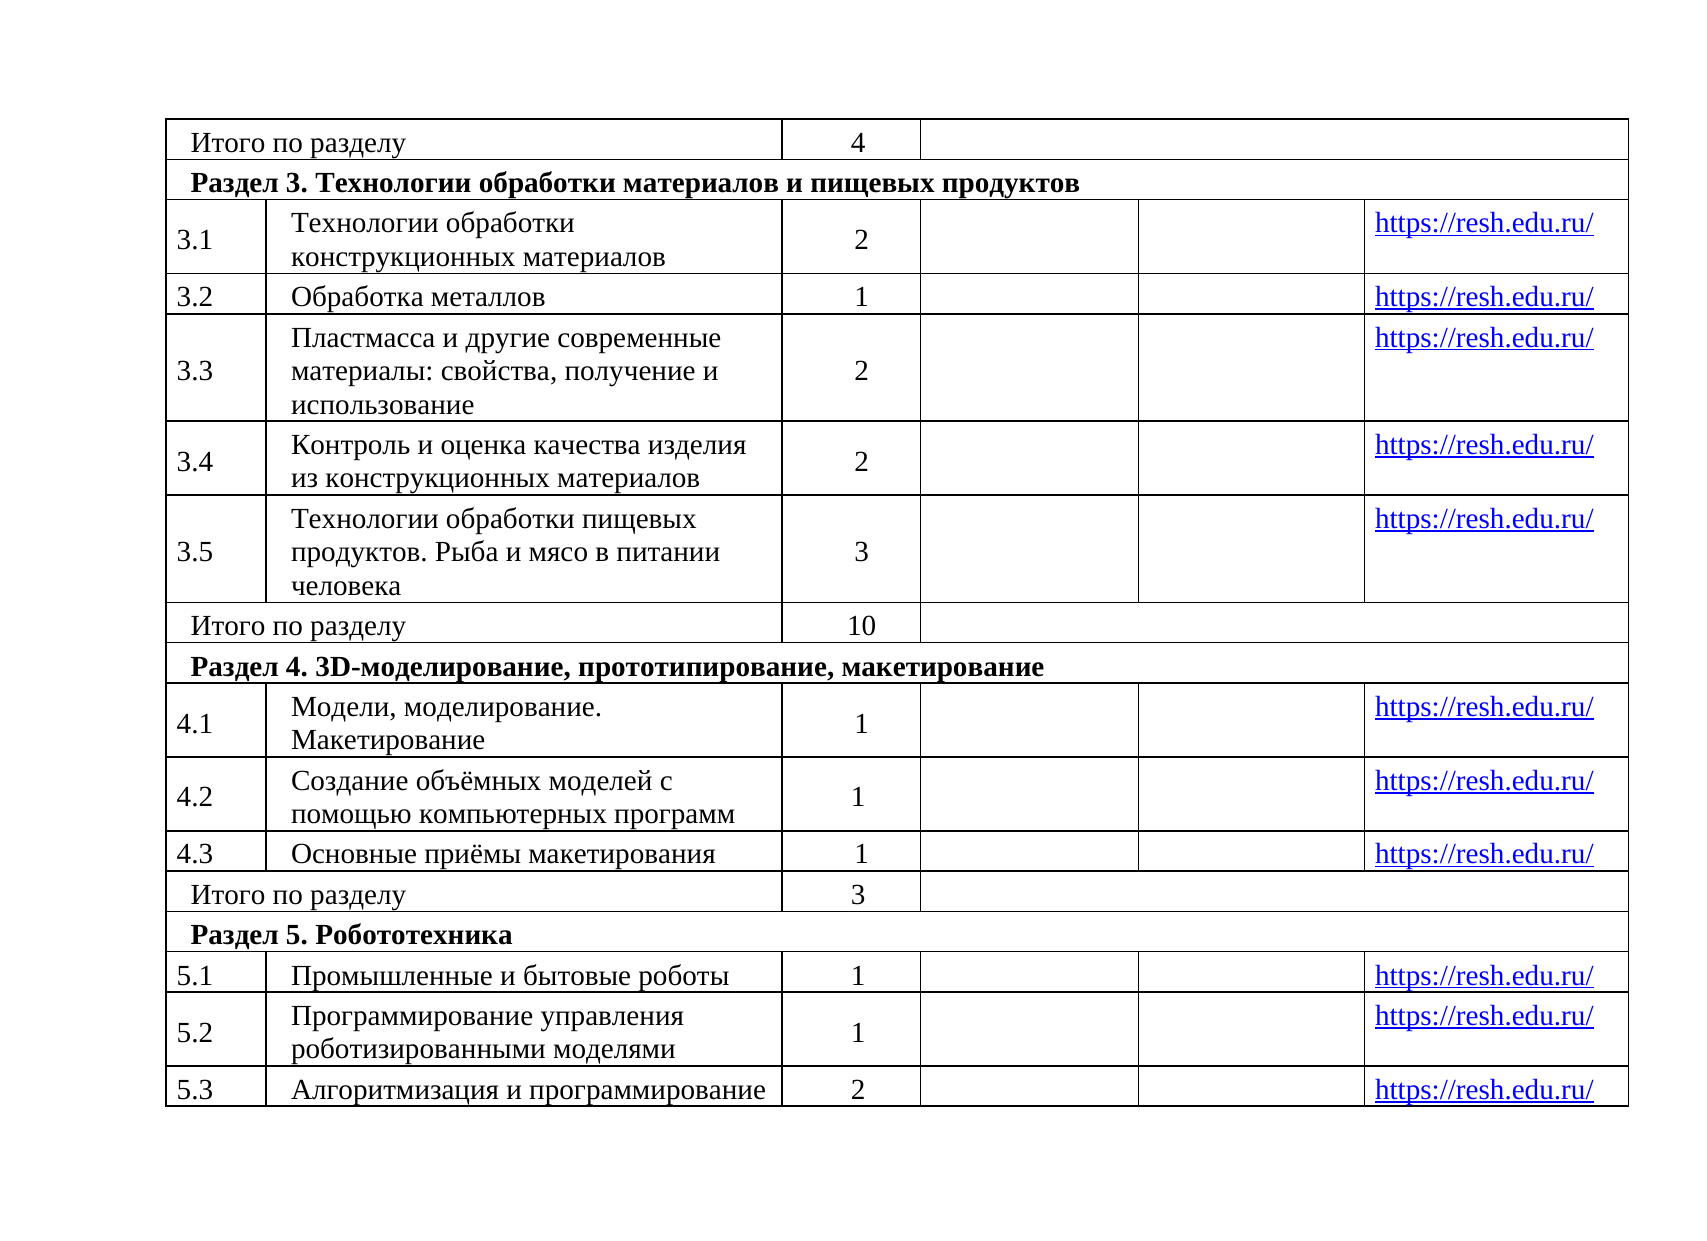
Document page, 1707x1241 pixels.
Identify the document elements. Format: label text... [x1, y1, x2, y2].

table_cell [1139, 684, 1364, 756]
table_cell https://resh.edu.ru/ [1365, 274, 1628, 313]
table_cell Технологии обработки конструкционных материалов [267, 200, 781, 273]
table_cell 1 [783, 274, 920, 313]
table_cell Пластмасса и другие современные материалы: свойства, получение и использование [267, 315, 781, 420]
table_cell 4.1 [167, 684, 265, 756]
table_cell [1139, 422, 1364, 494]
table_cell https://resh.edu.ru/ [1365, 832, 1628, 870]
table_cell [1365, 1067, 1628, 1105]
table_cell [1139, 993, 1364, 1065]
table_cell [921, 993, 1138, 1065]
table_cell [1139, 496, 1364, 602]
table_cell https://resh.edu.ru/ [1365, 993, 1628, 1065]
table_cell Основные приёмы макетирования [267, 832, 781, 870]
table_cell Обработка металлов [267, 274, 781, 313]
table_cell 2 [783, 315, 920, 420]
table_cell [921, 684, 1138, 756]
table_cell Технологии обработки пищевых продуктов. Рыба и мясо в питании человека [267, 496, 781, 602]
table_cell 3.2 [167, 274, 265, 313]
table_cell [921, 496, 1138, 602]
table_cell [921, 603, 1628, 642]
table_cell [921, 872, 1628, 911]
table_cell [1139, 1067, 1364, 1105]
table_cell 5.1 [167, 952, 265, 991]
table_cell 1 [783, 758, 920, 830]
table_cell https://resh.edu.ru/ [1365, 758, 1628, 830]
table_cell Раздел 5. Робототехника [167, 912, 1628, 951]
table_cell Модели, моделирование. Макетирование [267, 684, 781, 756]
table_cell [267, 1067, 781, 1105]
table_cell 3.1 [167, 200, 265, 273]
table_cell 1 [783, 832, 920, 870]
table_cell [921, 315, 1138, 420]
table_cell Итого по разделу [167, 120, 781, 158]
table_cell Промышленные и бытовые роботы [267, 952, 781, 991]
table_cell https://resh.edu.ru/ [1365, 496, 1628, 602]
table_cell 1 [783, 684, 920, 756]
table_cell https://resh.edu.ru/ [1365, 952, 1628, 991]
table_cell [921, 274, 1138, 313]
table_cell 4.3 [167, 832, 265, 870]
table_cell [921, 1067, 1138, 1105]
table_cell 3 [783, 872, 920, 911]
table_cell 3.3 [167, 315, 265, 420]
table_cell 10 [783, 603, 920, 642]
table_cell 5.3 [167, 1067, 265, 1105]
table_cell 3.5 [167, 496, 265, 602]
table_cell [1139, 274, 1364, 313]
table_cell 3.4 [167, 422, 265, 494]
table_cell Контроль и оценка качества изделия из конструкционных материалов [267, 422, 781, 494]
table_cell Создание объёмных моделей с помощью компьютерных программ [267, 758, 781, 830]
table_cell Итого по разделу [167, 872, 781, 911]
table_cell [1139, 832, 1364, 870]
table_cell [921, 758, 1138, 830]
table_cell 4 [783, 120, 920, 158]
table_cell 2 [783, 1067, 920, 1105]
table_cell [921, 120, 1628, 158]
table_cell [1139, 952, 1364, 991]
table_cell https://resh.edu.ru/ [1365, 315, 1628, 420]
table_cell https://resh.edu.ru/ [1365, 200, 1628, 273]
table_cell 2 [783, 422, 920, 494]
table_cell Раздел 4. 3D-моделирование, прототипирование, макетирование [167, 643, 1628, 682]
table_cell Итого по разделу [167, 603, 781, 642]
table_cell 2 [783, 200, 920, 273]
table_cell [921, 422, 1138, 494]
table_cell [1139, 758, 1364, 830]
table_cell https://resh.edu.ru/ [1365, 684, 1628, 756]
table_cell https://resh.edu.ru/ [1365, 422, 1628, 494]
table_cell 1 [783, 952, 920, 991]
table_cell 5.2 [167, 993, 265, 1065]
table_cell 4.2 [167, 758, 265, 830]
table_cell Раздел 3. Технологии обработки материалов и пищевых продуктов [167, 160, 1628, 199]
table_cell [1139, 200, 1364, 273]
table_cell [267, 993, 781, 1065]
table_cell [921, 200, 1138, 273]
table_cell 3 [783, 496, 920, 602]
table_cell [1139, 315, 1364, 420]
table_cell [921, 952, 1138, 991]
table_cell 1 [783, 993, 920, 1065]
table_cell [921, 832, 1138, 870]
